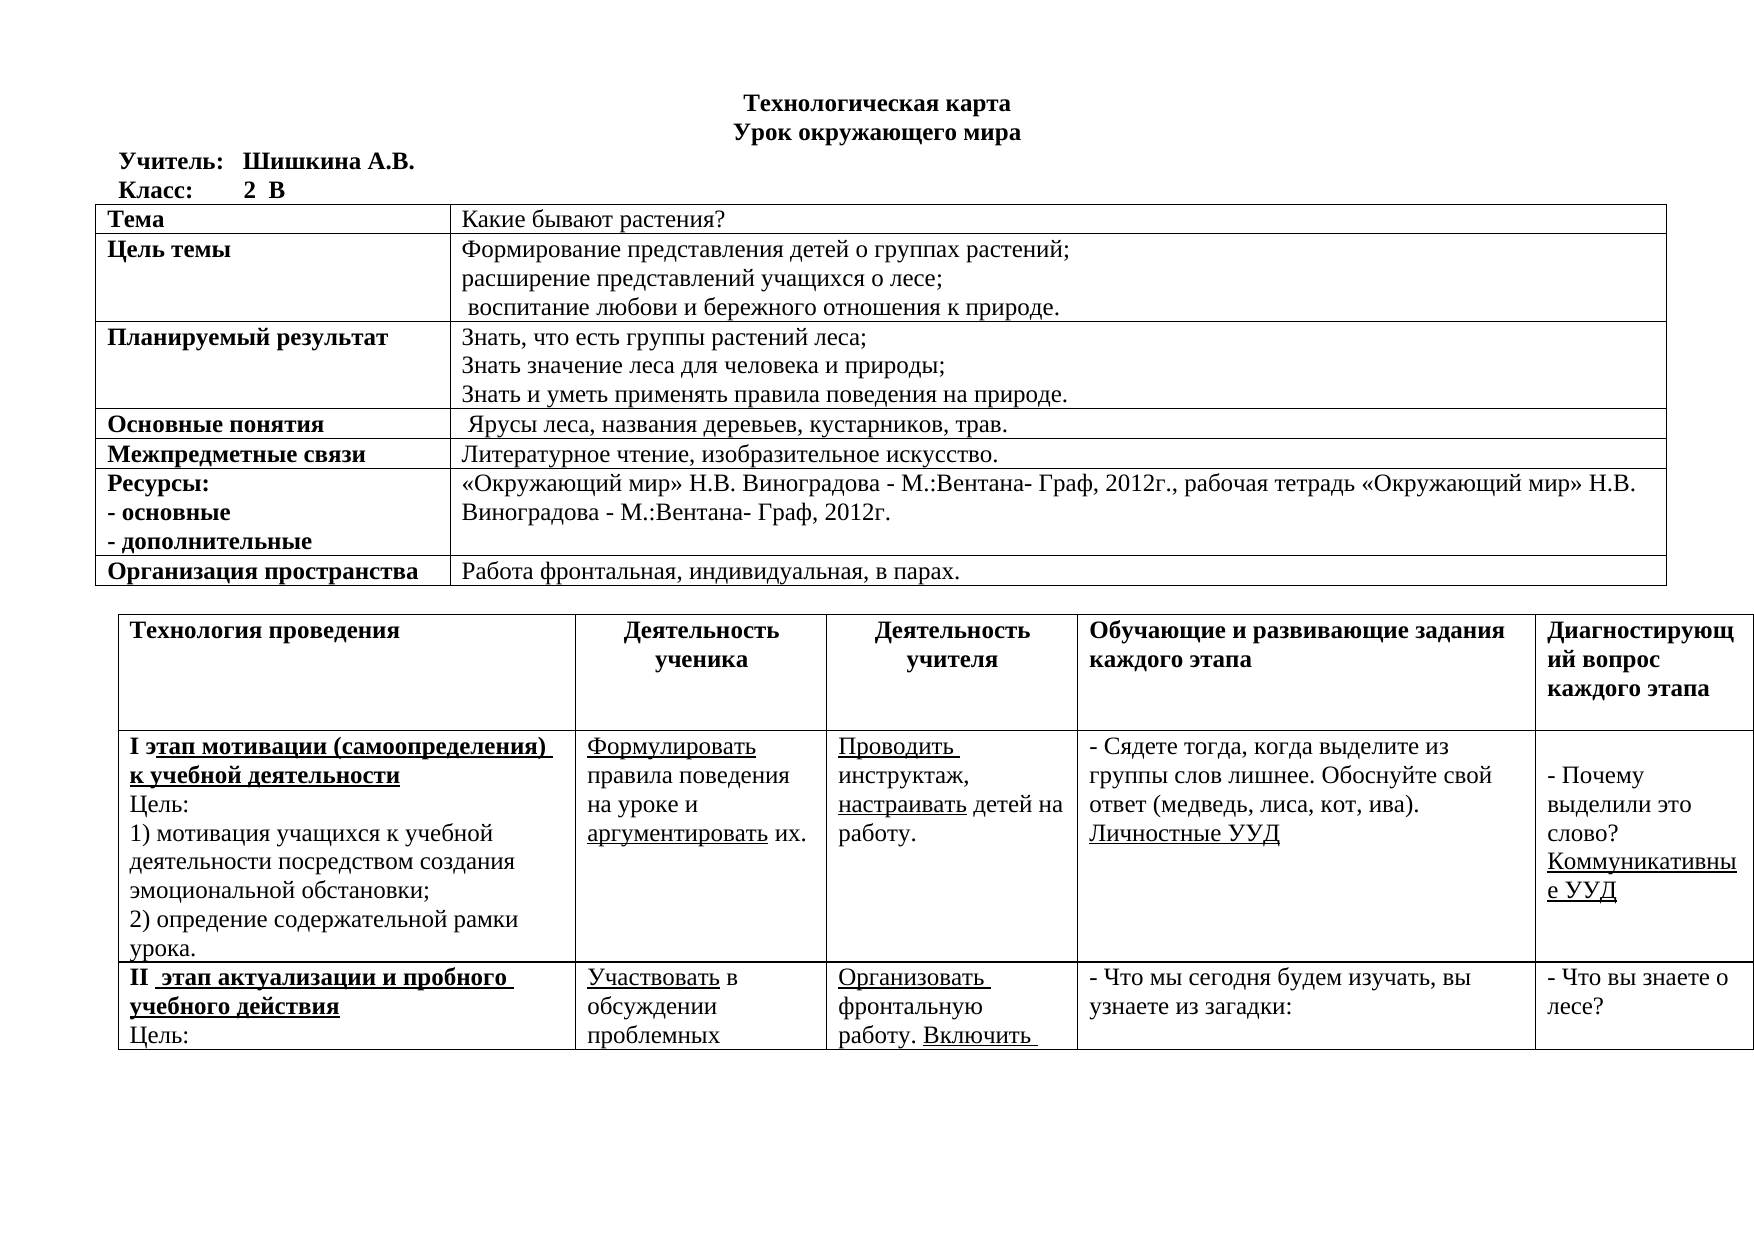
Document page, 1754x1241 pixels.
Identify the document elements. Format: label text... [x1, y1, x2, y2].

table_header Тема [96, 205, 450, 233]
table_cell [1536, 963, 1753, 1049]
table_cell Организация пространства [96, 556, 450, 584]
table_cell Ярусы леса, названия деревьев, кустарников, трав. [451, 409, 1666, 438]
table_header Диагностирующий вопрос каждого этапа [1536, 615, 1753, 730]
table_cell Планируемый результат [96, 322, 450, 408]
table_cell Литературное чтение, изобразительное искусство. [451, 439, 1666, 467]
table_cell Цель темы [96, 234, 450, 321]
table_cell Знать, что есть группы растений леса; Знать значение леса для человека и природы; Знать и уметь применять правила поведения на природе. [451, 322, 1666, 408]
text Класс: 2 В [118, 175, 1636, 203]
table_header Какие бывают растения? [451, 205, 1666, 233]
table_cell - Почему выделили это слово? Коммуникативные УУД [1536, 731, 1753, 961]
table_cell - Сядете тогда, когда выделите из группы слов лишнее. Обоснуйте свой ответ (медведь, лиса, кот, ива). Личностные УУД [1078, 731, 1535, 961]
table_cell Ресурсы: - основные - дополнительные [96, 469, 450, 555]
table_cell I этап мотивации (самоопределения) к учебной деятельности Цель: 1) мотивация учащихся к учебной деятельности посредством создания эмоциональной обстановки; 2) опредение содержательной рамки урока. [119, 731, 575, 961]
text Урок окружающего мира [118, 117, 1636, 146]
table_cell Работа фронтальная, индивидуальная, в парах. [451, 556, 1666, 584]
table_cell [576, 963, 826, 1049]
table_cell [827, 963, 1077, 1049]
table_header Деятельность ученика [576, 615, 826, 730]
table_cell Основные понятия [96, 409, 450, 438]
table_cell Формирование представления детей о группах растений; расширение представлений учащихся о лесе; воспитание любови и бережного отношения к природе. [451, 234, 1666, 321]
table_header Обучающие и развивающие задания каждого этапа [1078, 615, 1535, 730]
table_header Технология проведения [119, 615, 575, 730]
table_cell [119, 963, 575, 1049]
table_cell Межпредметные связи [96, 439, 450, 467]
table_header Деятельность учителя [827, 615, 1077, 730]
table_cell Формулировать правила поведения на уроке и аргументировать их. [576, 731, 826, 961]
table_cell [1078, 963, 1535, 1049]
table_cell Проводить инструктаж, настраивать детей на работу. [827, 731, 1077, 961]
text Учитель: Шишкина А.В. [118, 146, 1636, 175]
table_cell «Окружающий мир» Н.В. Виноградова - М.:Вентана- Граф, 2012г., рабочая тетрадь «Окружающий мир» Н.В. Виноградова - М.:Вентана- Граф, 2012г. [451, 469, 1666, 555]
text Технологическая карта [118, 88, 1636, 117]
